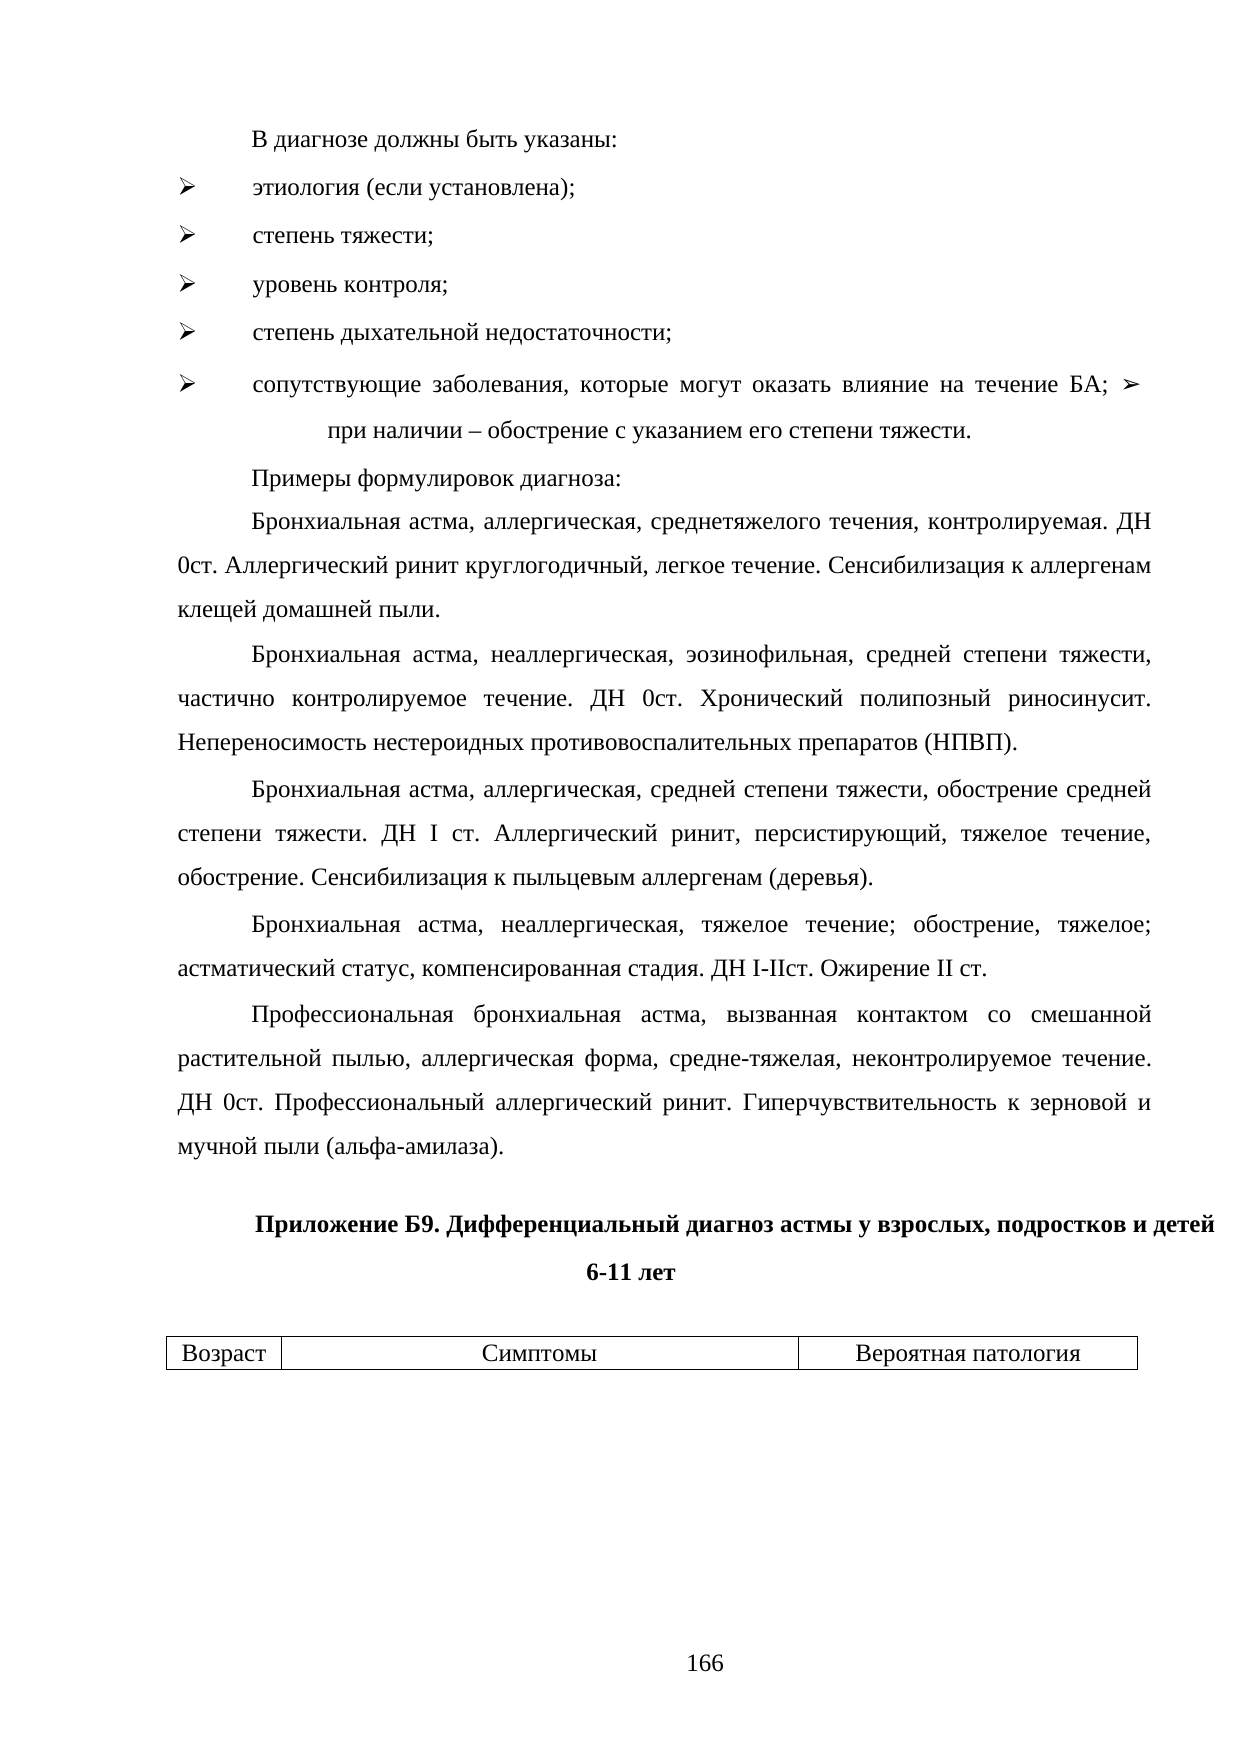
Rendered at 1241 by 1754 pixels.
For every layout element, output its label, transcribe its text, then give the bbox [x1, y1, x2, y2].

text В диагнозе должны быть указаны: [251, 124, 1153, 153]
text Бронхиальная астма, неаллергическая, эозинофильная, средней степени тяжести, частично контролируемое течение. ДН 0ст. Хронический полипозный риносинусит. Непереносимость нестероидных противовоспалительных препаратов (НПВП). [177, 639, 1153, 755]
table_header Вероятная патология [799, 1337, 1137, 1369]
subtitle Приложение Б9. Дифференциальный диагноз астмы у взрослых, подростков и детей 6-11 лет [255, 1209, 1216, 1286]
list уровень контроля; [177, 269, 1153, 297]
text Примеры формулировок диагноза: [251, 463, 1153, 492]
list сопутствующие заболевания, которые могут оказать влияние на течение БА; ➢ при наличии – обострение с указанием его степени тяжести. [177, 366, 1153, 444]
list степень дыхательной недостаточности; [177, 317, 1153, 346]
table_header Возраст [167, 1337, 281, 1369]
text Бронхиальная астма, аллергическая, среднетяжелого течения, контролируемая. ДН 0ст. Аллергический ринит круглогодичный, легкое течение. Сенсибилизация к аллергенам клещей домашней пыли. [177, 506, 1153, 623]
text Профессиональная бронхиальная астма, вызванная контактом со смешанной растительной пылью, аллергическая форма, средне-тяжелая, неконтролируемое течение. ДН 0ст. Профессиональный аллергический ринит. Гиперчувствительность к зерновой и мучной пыли (альфа-амилаза). [177, 999, 1153, 1160]
list этиология (если установлена); [177, 172, 1153, 201]
text Бронхиальная астма, аллергическая, средней степени тяжести, обострение средней степени тяжести. ДН I ст. Аллергический ринит, персистирующий, тяжелое течение, обострение. Сенсибилизация к пыльцевым аллергенам (деревья). [177, 774, 1153, 890]
list степень тяжести; [177, 220, 1153, 249]
table_header Симптомы [282, 1337, 798, 1369]
text Бронхиальная астма, неаллергическая, тяжелое течение; обострение, тяжелое; астматический статус, компенсированная стадия. ДН I-IIст. Ожирение II ст. [177, 909, 1153, 981]
